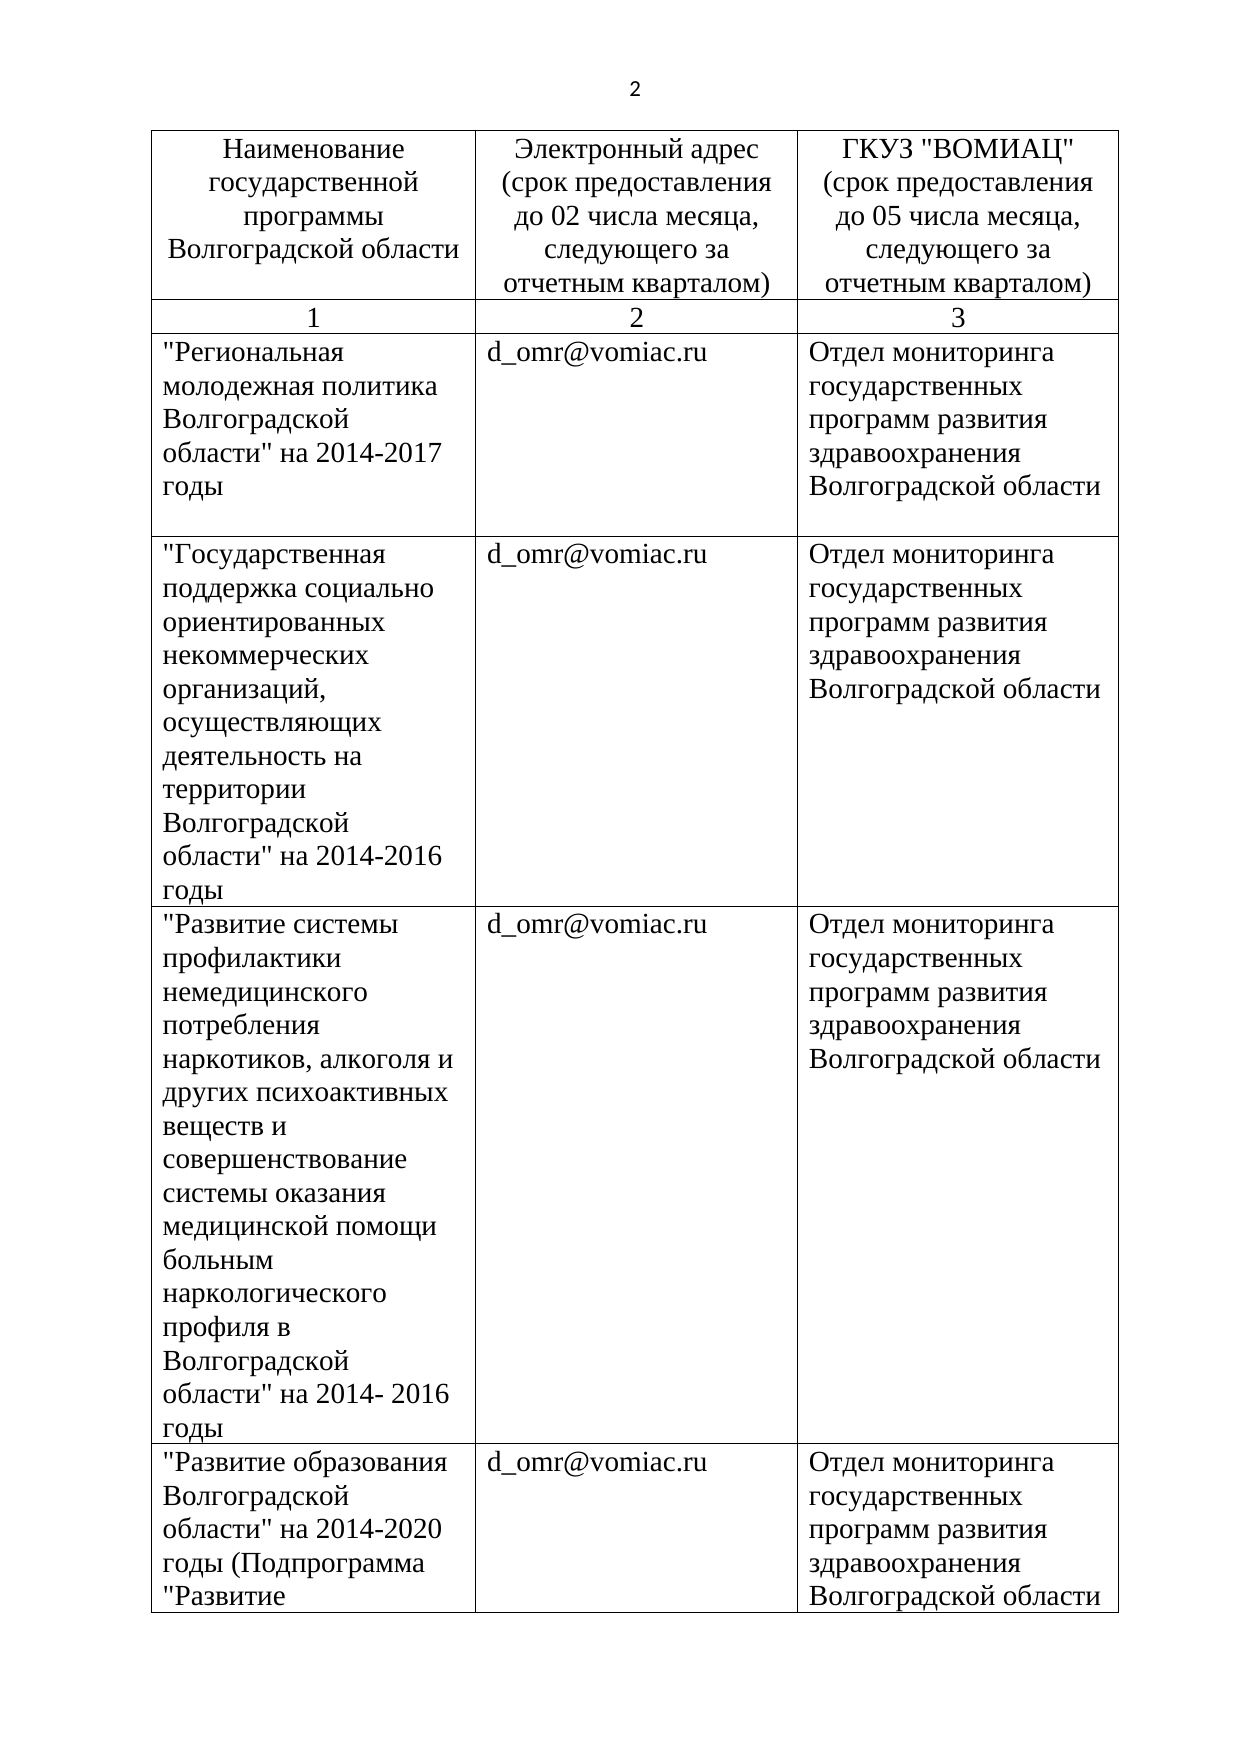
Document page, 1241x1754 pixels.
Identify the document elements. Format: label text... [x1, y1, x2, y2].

table_header ГКУЗ "ВОМИАЦ" (срок предоставления до 05 числа месяца, следующего за отчетным кварталом) [798, 131, 1118, 299]
table_cell d_omr@vomiac.ru [476, 907, 797, 1443]
table_cell Отдел мониторинга государственных программ развития здравоохранения Волгоградской области [798, 334, 1118, 536]
table_cell "Государственная поддержка социально ориентированных некоммерческих организаций, осуществляющих деятельность на территории Волгоградской области" на 2014-2016 годы [152, 537, 475, 906]
table_cell Отдел мониторинга государственных программ развития здравоохранения Волгоградской области [798, 1444, 1118, 1612]
table_header Наименование государственной программы Волгоградской области [152, 131, 475, 299]
table_cell 2 [476, 300, 797, 333]
table_header Электронный адрес (срок предоставления до 02 числа месяца, следующего за отчетным кварталом) [476, 131, 797, 299]
table_cell 3 [798, 300, 1118, 333]
table_cell d_omr@vomiac.ru [476, 537, 797, 906]
table_cell "Региональная молодежная политика Волгоградской области" на 2014-2017 годы [152, 334, 475, 536]
table_cell d_omr@vomiac.ru [476, 1444, 797, 1612]
table_cell d_omr@vomiac.ru [476, 334, 797, 536]
table_cell Отдел мониторинга государственных программ развития здравоохранения Волгоградской области [798, 537, 1118, 906]
table_cell Отдел мониторинга государственных программ развития здравоохранения Волгоградской области [798, 907, 1118, 1443]
table_cell "Развитие системы профилактики немедицинского потребления наркотиков, алкоголя и других психоактивных веществ и совершенствование системы оказания медицинской помощи больным наркологического профиля в Волгоградской области" на 2014- 2016 годы [152, 907, 475, 1443]
table_cell 1 [152, 300, 475, 333]
